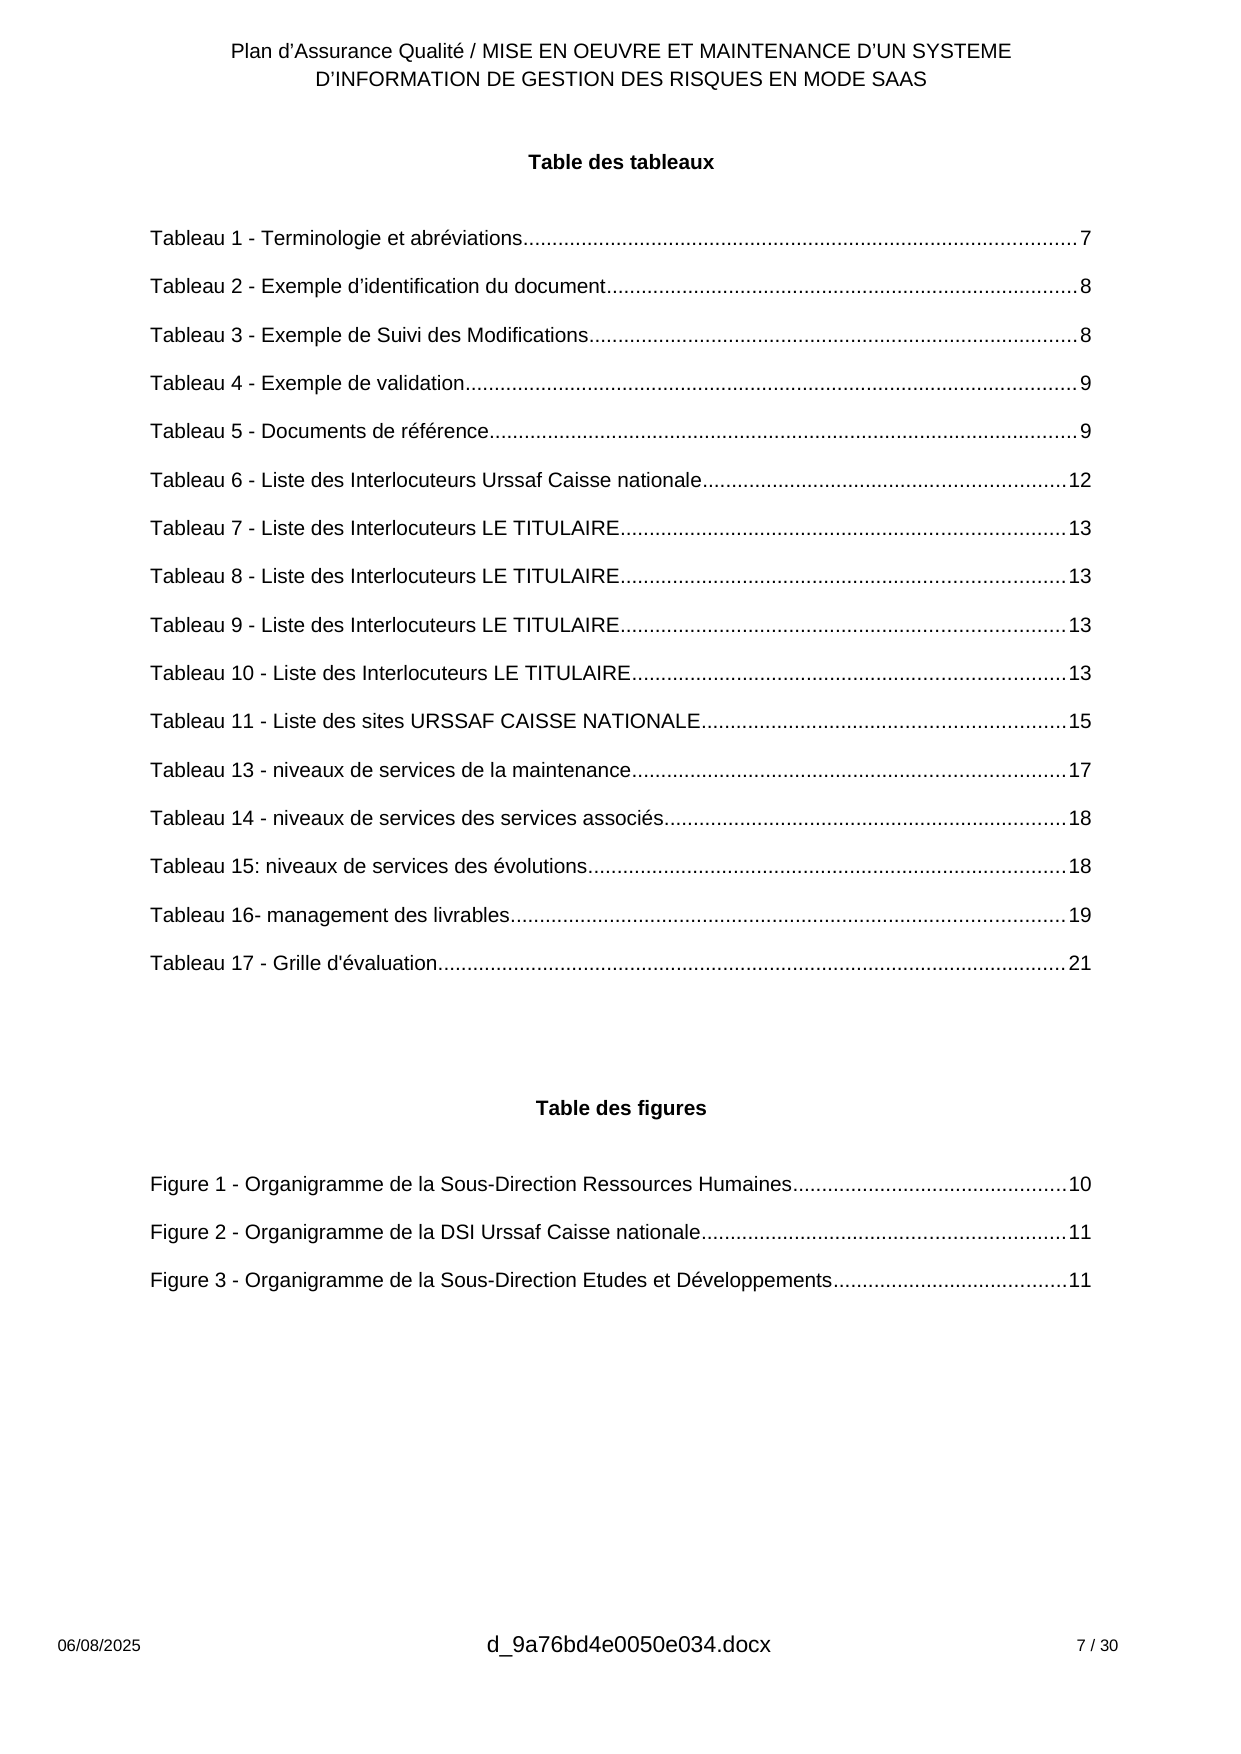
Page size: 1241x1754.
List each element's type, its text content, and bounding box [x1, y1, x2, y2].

text Tableau 15: niveaux de services des évolutions 18 [150, 854, 1092, 878]
text Tableau 17 - Grille d'évaluation 21 [150, 951, 1092, 975]
text Tableau 6 - Liste des Interlocuteurs Urssaf Caisse nationale 12 [150, 467, 1092, 491]
text Tableau 3 - Exemple de Suivi des Modifications 8 [150, 322, 1092, 346]
text Figure 3 - Organigramme de la Sous-Direction Etudes et Développements 11 [150, 1268, 1092, 1292]
text Figure 1 - Organigramme de la Sous-Direction Ressources Humaines 10 [150, 1172, 1092, 1196]
text Tableau 14 - niveaux de services des services associés 18 [150, 806, 1092, 830]
text Tableau 11 - Liste des sites URSSAF CAISSE NATIONALE 15 [150, 709, 1092, 733]
text Tableau 7 - Liste des Interlocuteurs LE TITULAIRE 13 [150, 516, 1092, 540]
text Tableau 13 - niveaux de services de la maintenance 17 [150, 757, 1092, 781]
text Tableau 5 - Documents de référence 9 [150, 419, 1092, 443]
text Tableau 1 - Terminologie et abréviations 7 [150, 226, 1092, 250]
text Tableau 2 - Exemple d’identification du document 8 [150, 274, 1092, 298]
text Tableau 4 - Exemple de validation 9 [150, 371, 1092, 395]
text Figure 2 - Organigramme de la DSI Urssaf Caisse nationale 11 [150, 1220, 1092, 1244]
text Tableau 9 - Liste des Interlocuteurs LE TITULAIRE 13 [150, 612, 1092, 636]
text Tableau 10 - Liste des Interlocuteurs LE TITULAIRE 13 [150, 661, 1092, 685]
text Tableau 8 - Liste des Interlocuteurs LE TITULAIRE 13 [150, 564, 1092, 588]
text Table des figures [150, 1096, 1092, 1147]
text Tableau 16- management des livrables 19 [150, 902, 1092, 926]
text Table des tableaux [150, 150, 1092, 201]
